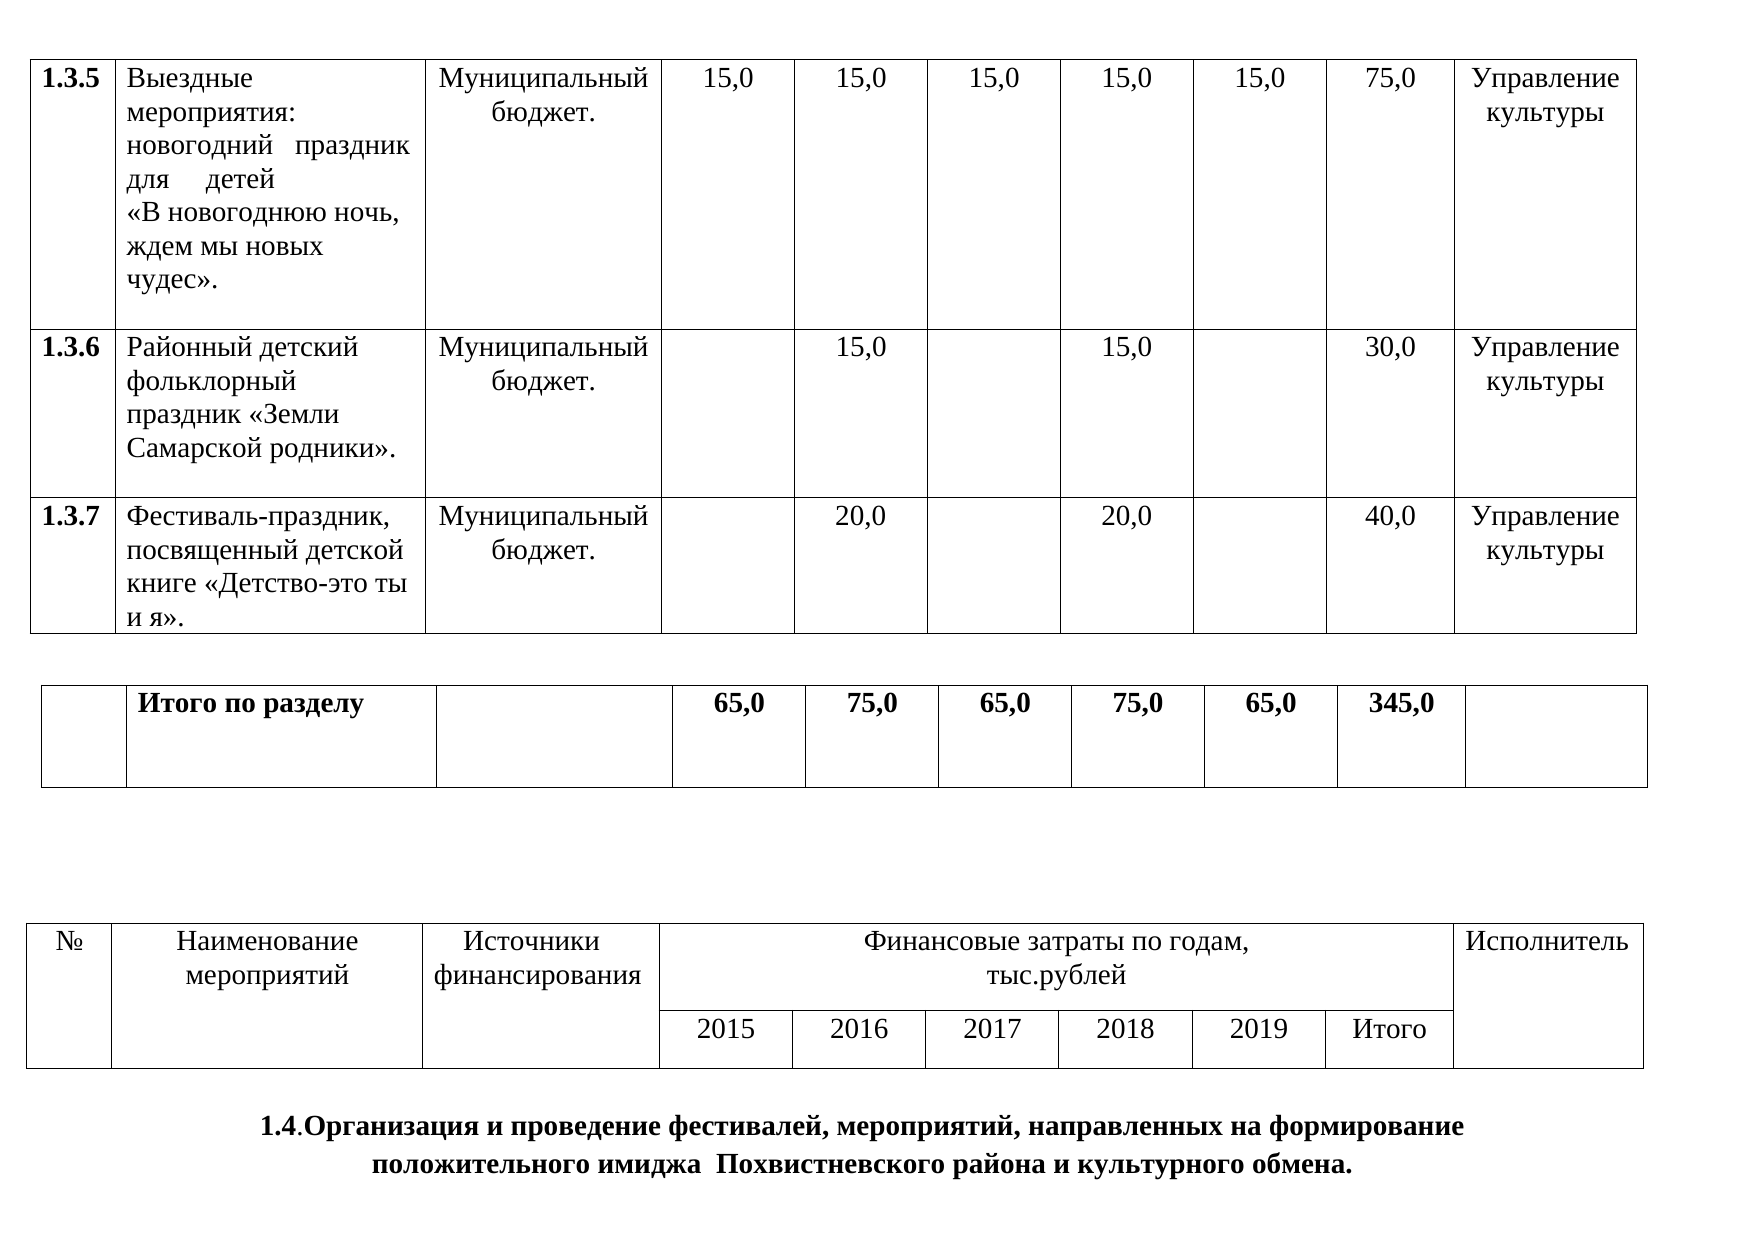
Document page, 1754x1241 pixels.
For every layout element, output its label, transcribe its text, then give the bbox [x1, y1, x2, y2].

table_cell 2018 [1059, 1011, 1192, 1068]
table_cell 30,0 [1327, 330, 1454, 497]
table_header 15,0 [1194, 60, 1326, 328]
table_cell Муниципальный бюджет. [426, 498, 661, 632]
table_cell Управление культуры [1455, 330, 1636, 497]
table_header Выездные мероприятия: новогодний праздник для детей «В новогоднюю ночь, ждем мы новых чудес». [116, 60, 425, 328]
table_header [437, 686, 672, 787]
table_header 65,0 [939, 686, 1071, 787]
table_cell Районный детский фольклорный праздник «Земли Самарской родники». [116, 330, 425, 497]
table_header 75,0 [806, 686, 938, 787]
table_cell 40,0 [1327, 498, 1454, 632]
table_cell 2019 [1193, 1011, 1325, 1068]
table_cell [928, 330, 1060, 497]
table_cell 2015 [660, 1011, 792, 1068]
table_header 15,0 [1061, 60, 1193, 328]
table_header 15,0 [662, 60, 794, 328]
table_header Управление культуры [1455, 60, 1636, 328]
table_cell Итого [1326, 1011, 1453, 1068]
table_cell [928, 498, 1060, 632]
table_cell [662, 330, 794, 497]
table_header 15,0 [795, 60, 927, 328]
table_header 345,0 [1338, 686, 1465, 787]
table_cell 2016 [793, 1011, 925, 1068]
table_header Источники финансирования [423, 924, 659, 1068]
table_cell 15,0 [795, 330, 927, 497]
table_cell 15,0 [1061, 330, 1193, 497]
table_cell Управление культуры [1455, 498, 1636, 632]
table_cell Муниципальный бюджет. [426, 330, 661, 497]
table_header [42, 686, 126, 787]
table_header 75,0 [1327, 60, 1454, 328]
table_cell Фестиваль-праздник, посвященный детской книге «Детство-это ты и я». [116, 498, 425, 632]
table_header Итого по разделу [127, 686, 436, 787]
table_header 65,0 [1205, 686, 1337, 787]
table_cell 1.3.6 [31, 330, 115, 497]
table_header Финансовые затраты по годам, тыс.рублей [660, 924, 1453, 1010]
table_cell 20,0 [1061, 498, 1193, 632]
table_header Наименование мероприятий [112, 924, 422, 1068]
table_header 65,0 [673, 686, 805, 787]
table_header [1466, 686, 1647, 787]
table_header Исполнитель [1454, 924, 1643, 1068]
table_cell [1194, 330, 1326, 497]
table_header 1.3.5 [31, 60, 115, 328]
table_cell 1.3.7 [31, 498, 115, 632]
table_header 15,0 [928, 60, 1060, 328]
text 1.4.Организация и проведение фестивалей, мероприятий, направленных на формирование положительного имиджа Похвистневского района и культурного обмена. [41, 1108, 1683, 1180]
table_cell 2017 [926, 1011, 1058, 1068]
table_cell [1194, 498, 1326, 632]
table_cell 20,0 [795, 498, 927, 632]
table_header Муниципальный бюджет. [426, 60, 661, 328]
table_header № [27, 924, 111, 1068]
table_header 75,0 [1072, 686, 1204, 787]
table_cell [662, 498, 794, 632]
